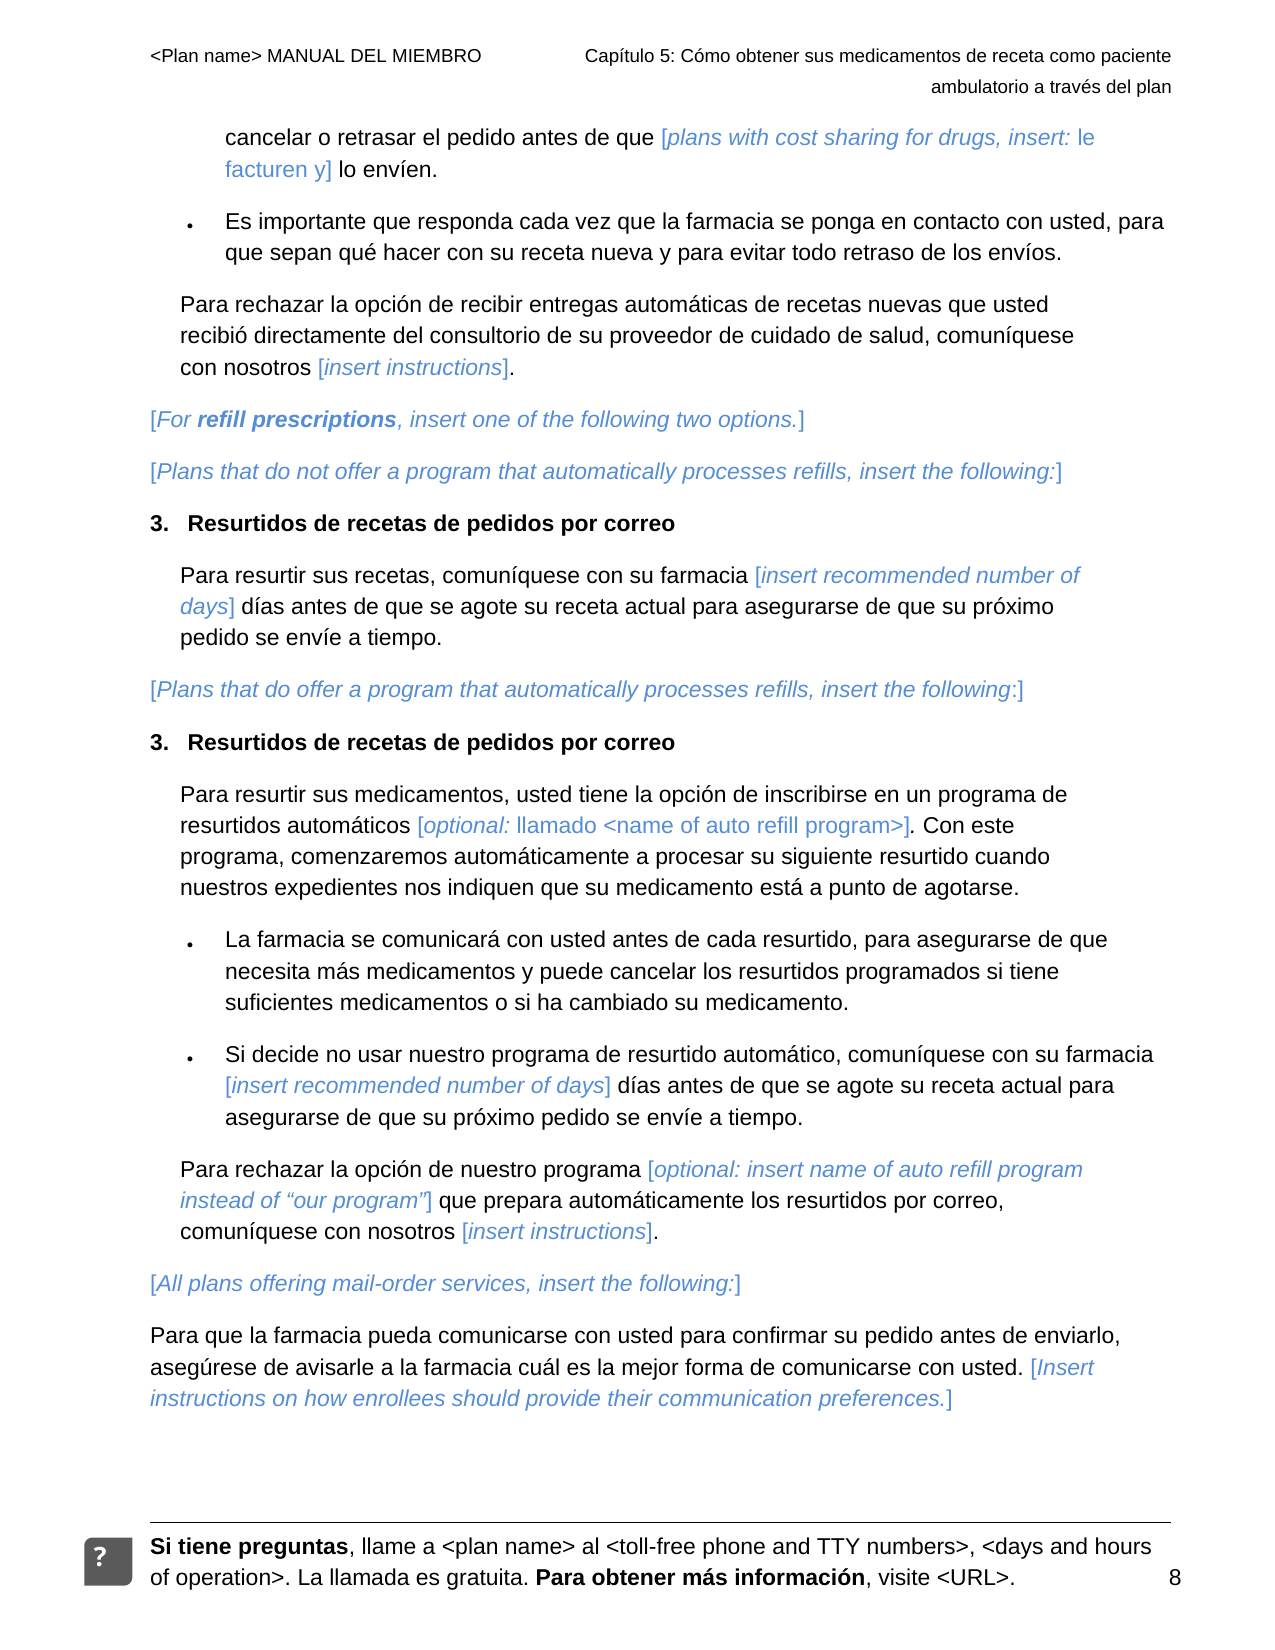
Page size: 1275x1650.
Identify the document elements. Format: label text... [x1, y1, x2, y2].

list Para rechazar la opción de recibir entregas automáticas de recetas nuevas que usted recibió directamente del consultorio de su proveedor de cuidado de salud, comuníquese con nosotros [insert instructions]. [180, 287, 1096, 381]
list [Plans that do offer a program that automatically processes refills, insert the following:] [150, 673, 1171, 704]
list Para rechazar la opción de nuestro programa [optional: insert name of auto refill program instead of “our program”] que prepara automáticamente los resurtidos por correo, comuníquese con nosotros [insert instructions]. [180, 1152, 1096, 1246]
list Resurtidos de recetas de pedidos por correo [150, 506, 1171, 537]
text [Plans that do not offer a program that automatically processes refills, insert the following:] [150, 454, 1171, 485]
list Resurtidos de recetas de pedidos por correo [150, 725, 1096, 756]
list Para resurtir sus recetas, comuníquese con su farmacia [insert recommended number of days] días antes de que se agote su receta actual para asegurarse de que su próximo pedido se envíe a tiempo. [180, 558, 1096, 652]
text [For refill prescriptions, insert one of the following two options.] [150, 402, 1171, 433]
list La farmacia se comunicará con usted antes de cada resurtido, para asegurarse de que necesita más medicamentos y puede cancelar los resurtidos programados si tiene suficientes medicamentos o si ha cambiado su medicamento. [187, 923, 1171, 1017]
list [187, 121, 1171, 183]
list Si decide no usar nuestro programa de resurtido automático, comuníquese con su farmacia [insert recommended number of days] días antes de que se agote su receta actual para asegurarse de que su próximo pedido se envíe a tiempo. [187, 1037, 1171, 1131]
list Para resurtir sus medicamentos, usted tiene la opción de inscribirse en un programa de resurtidos automáticos [optional: llamado <name of auto refill program>]. Con este programa, comenzaremos automáticamente a procesar su siguiente resurtido cuando nuestros expedientes nos indiquen que su medicamento está a punto de agotarse. [180, 777, 1096, 902]
list Para que la farmacia pueda comunicarse con usted para confirmar su pedido antes de enviarlo, asegúrese de avisarle a la farmacia cuál es la mejor forma de comunicarse con usted. [Insert instructions on how enrollees should provide their communication preferences.] [150, 1319, 1171, 1412]
list Es importante que responda cada vez que la farmacia se ponga en contacto con usted, para que sepan qué hacer con su receta nueva y para evitar todo retraso de los envíos. [187, 204, 1171, 267]
list [All plans offering mail-order services, insert the following:] [150, 1267, 1171, 1298]
